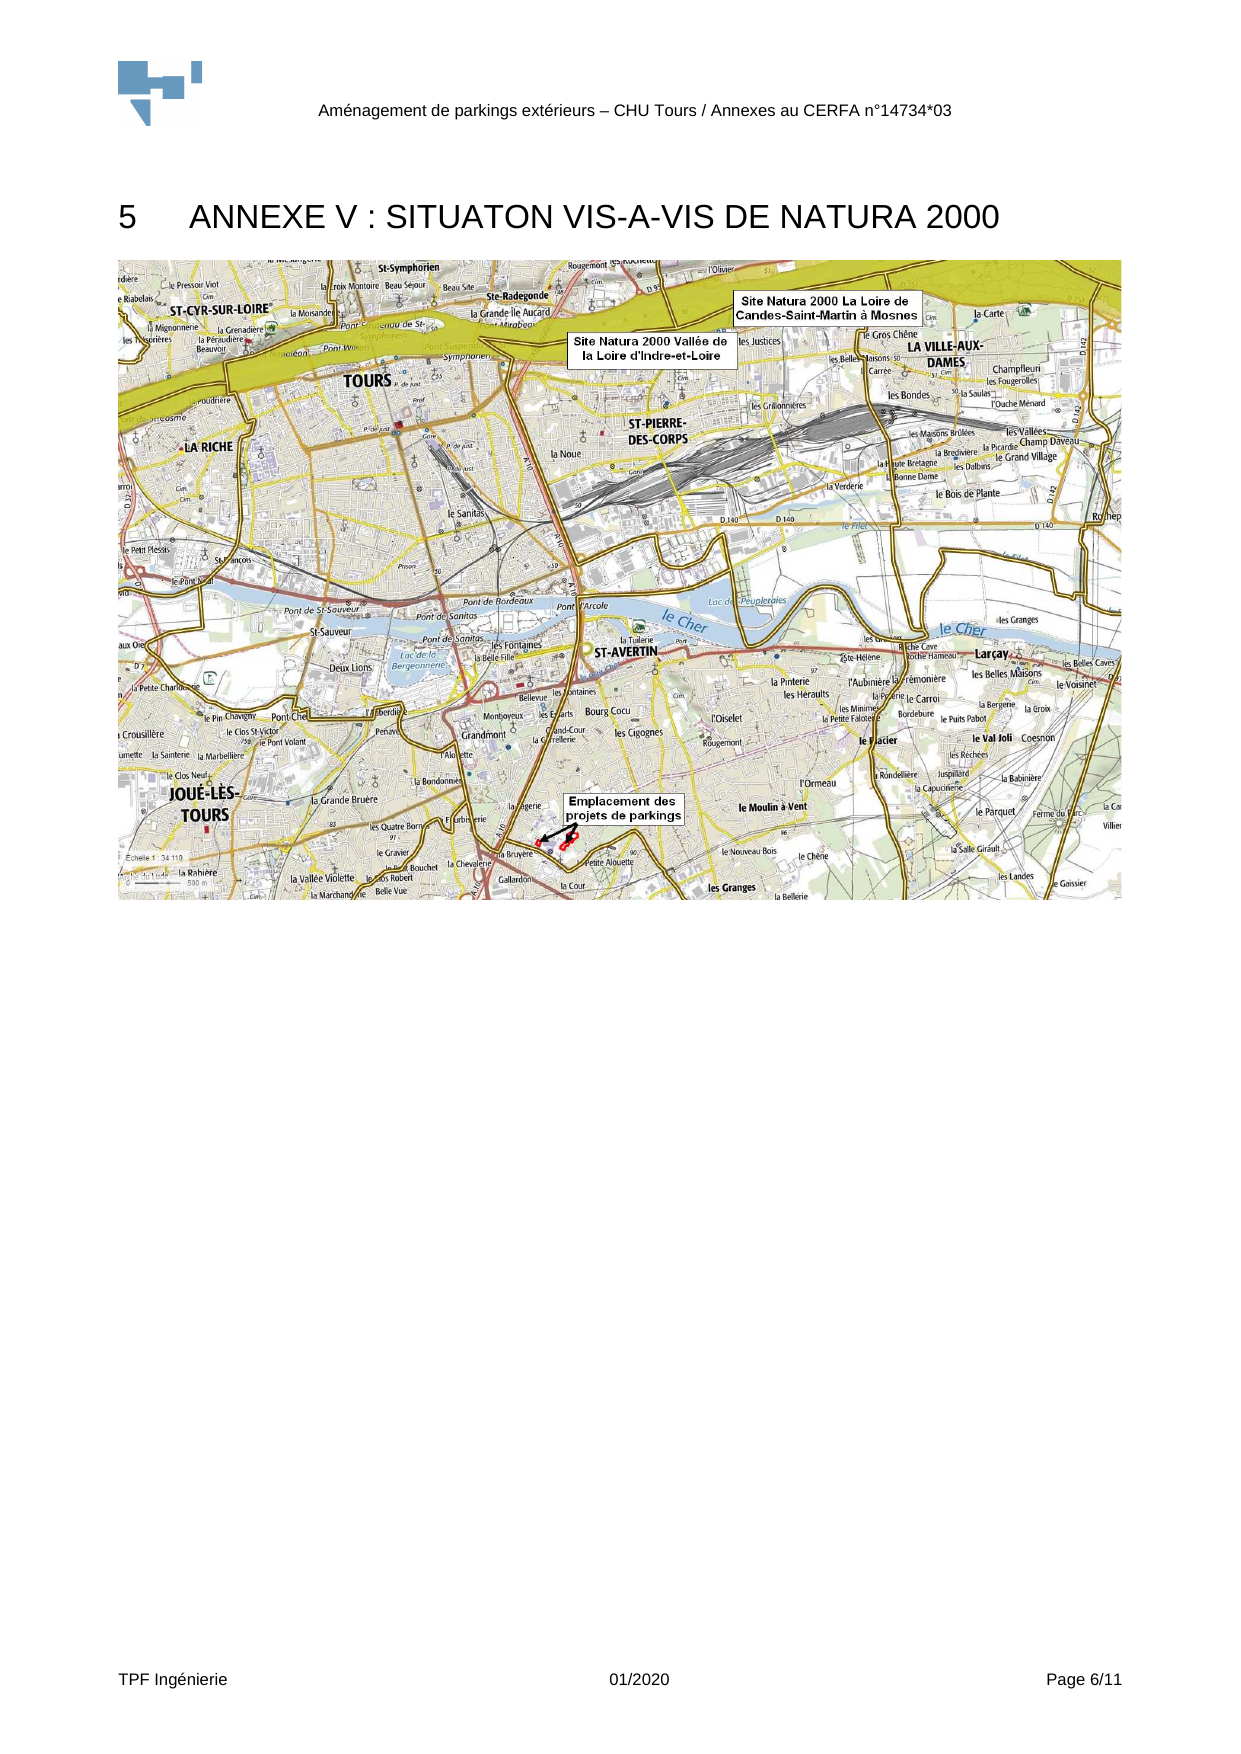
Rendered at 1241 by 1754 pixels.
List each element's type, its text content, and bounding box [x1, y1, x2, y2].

subtitle Annexe V : Situaton vis-a-vis de natura 2000 [118, 197, 1122, 235]
picture [118, 61, 203, 126]
picture [118, 260, 1122, 900]
